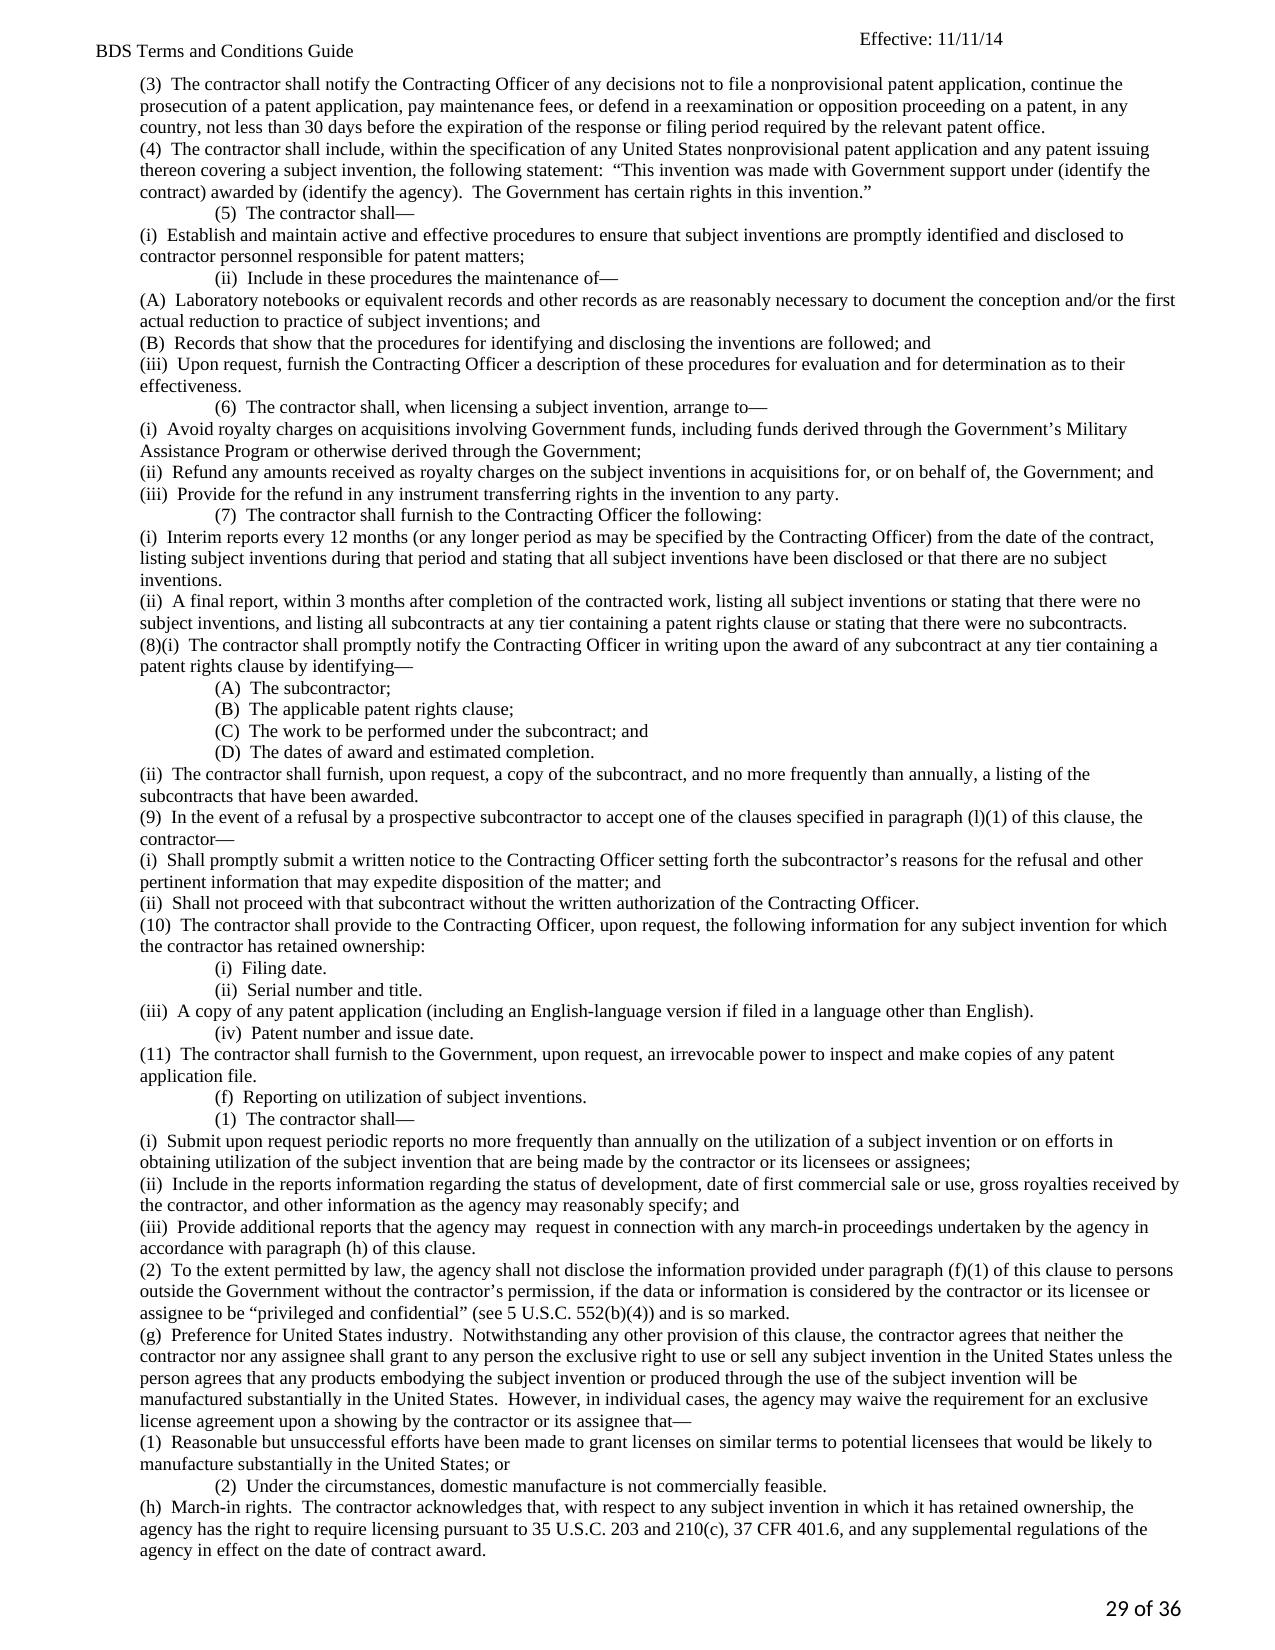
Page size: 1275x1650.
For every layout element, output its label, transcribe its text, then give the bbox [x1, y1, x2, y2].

text (iii) Provide additional reports that the agency may request in connection with any march-in proceedings undertaken by the agency in accordance with paragraph (h) of this clause. [139, 1216, 1181, 1259]
text (ii) Refund any amounts received as royalty charges on the subject inventions in acquisitions for, or on behalf of, the Government; and [139, 461, 1181, 483]
text (2) Under the circumstances, domestic manufacture is not commercially feasible. [139, 1474, 1181, 1496]
text (ii) Include in these procedures the maintenance of— [139, 267, 1181, 288]
text (4) The contractor shall include, within the specification of any United States nonprovisional patent application and any patent issuing thereon covering a subject invention, the following statement: “This invention was made with Government support under (identify the contract) awarded by (identify the agency). The Government has certain rights in this invention.” [139, 138, 1181, 202]
text (g) Preference for United States industry. Notwithstanding any other provision of this clause, the contractor agrees that neither the contractor nor any assignee shall grant to any person the exclusive right to use or sell any subject invention in the United States unless the person agrees that any products embodying the subject invention or produced through the use of the subject invention will be manufactured substantially in the United States. However, in individual cases, the agency may waive the requirement for an exclusive license agreement upon a showing by the contractor or its assignee that— [139, 1323, 1181, 1431]
text (i) Establish and maintain active and effective procedures to ensure that subject inventions are promptly identified and disclosed to contractor personnel responsible for patent matters; [139, 224, 1181, 267]
text (h) March-in rights. The contractor acknowledges that, with respect to any subject invention in which it has retained ownership, the agency has the right to require licensing pursuant to 35 U.S.C. 203 and 210(c), 37 CFR 401.6, and any supplemental regulations of the agency in effect on the date of contract award. [139, 1496, 1181, 1561]
text (A) The subcontractor; [139, 677, 1181, 698]
text (1) The contractor shall— [139, 1108, 1181, 1129]
text (2) To the extent permitted by law, the agency shall not disclose the information provided under paragraph (f)(1) of this clause to persons outside the Government without the contractor’s permission, if the data or information is considered by the contractor or its licensee or assignee to be “privileged and confidential” (see 5 U.S.C. 552(b)(4)) and is so marked. [139, 1259, 1181, 1323]
text (i) Shall promptly submit a written notice to the Contracting Officer setting forth the subcontractor’s reasons for the refusal and other pertinent information that may expedite disposition of the matter; and [139, 849, 1181, 892]
text (ii) A final report, within 3 months after completion of the contracted work, listing all subject inventions or stating that there were no subject inventions, and listing all subcontracts at any tier containing a patent rights clause or stating that there were no subcontracts. [139, 590, 1181, 633]
text (3) The contractor shall notify the Contracting Officer of any decisions not to file a nonprovisional patent application, continue the prosecution of a patent application, pay maintenance fees, or defend in a reexamination or opposition proceeding on a patent, in any country, not less than 30 days before the expiration of the response or filing period required by the relevant patent office. [139, 73, 1181, 138]
text (11) The contractor shall furnish to the Government, upon request, an irrevocable power to inspect and make copies of any patent application file. [139, 1043, 1181, 1086]
text (ii) Serial number and title. [139, 978, 1181, 1000]
text (A) Laboratory notebooks or equivalent records and other records as are reasonably necessary to document the conception and/or the first actual reduction to practice of subject inventions; and [139, 288, 1181, 332]
text (ii) The contractor shall furnish, upon request, a copy of the subcontract, and no more frequently than annually, a listing of the subcontracts that have been awarded. [139, 763, 1181, 806]
text (1) Reasonable but unsuccessful efforts have been made to grant licenses on similar terms to potential licensees that would be likely to manufacture substantially in the United States; or [139, 1431, 1181, 1474]
text (B) Records that show that the procedures for identifying and disclosing the inventions are followed; and [139, 332, 1181, 353]
text (ii) Include in the reports information regarding the status of development, date of first commercial sale or use, gross royalties received by the contractor, and other information as the agency may reasonably specify; and [139, 1173, 1181, 1216]
text (f) Reporting on utilization of subject inventions. [139, 1086, 1181, 1108]
text (iii) Provide for the refund in any instrument transferring rights in the invention to any party. [139, 483, 1181, 504]
text (i) Interim reports every 12 months (or any longer period as may be specified by the Contracting Officer) from the date of the contract, listing subject inventions during that period and stating that all subject inventions have been disclosed or that there are no subject inventions. [139, 526, 1181, 590]
text (iv) Patent number and issue date. [139, 1022, 1181, 1043]
text (8)(i) The contractor shall promptly notify the Contracting Officer in writing upon the award of any subcontract at any tier containing a patent rights clause by identifying— [139, 633, 1181, 677]
text (ii) Shall not proceed with that subcontract without the written authorization of the Contracting Officer. [139, 892, 1181, 914]
text (iii) A copy of any patent application (including an English-language version if filed in a language other than English). [139, 1000, 1181, 1022]
text (7) The contractor shall furnish to the Contracting Officer the following: [139, 504, 1181, 526]
text (iii) Upon request, furnish the Contracting Officer a description of these procedures for evaluation and for determination as to their effectiveness. [139, 353, 1181, 396]
text (5) The contractor shall— [139, 202, 1181, 224]
text (i) Submit upon request periodic reports no more frequently than annually on the utilization of a subject invention or on efforts in obtaining utilization of the subject invention that are being made by the contractor or its licensees or assignees; [139, 1129, 1181, 1173]
text (10) The contractor shall provide to the Contracting Officer, upon request, the following information for any subject invention for which the contractor has retained ownership: [139, 914, 1181, 957]
text (i) Filing date. [139, 957, 1181, 978]
text (9) In the event of a refusal by a prospective subcontractor to accept one of the clauses specified in paragraph (l)(1) of this clause, the contractor— [139, 806, 1181, 849]
text (B) The applicable patent rights clause; [139, 698, 1181, 720]
text (D) The dates of award and estimated completion. [139, 741, 1181, 763]
text (6) The contractor shall, when licensing a subject invention, arrange to— [139, 396, 1181, 418]
text (i) Avoid royalty charges on acquisitions involving Government funds, including funds derived through the Government’s Military Assistance Program or otherwise derived through the Government; [139, 418, 1181, 461]
text (C) The work to be performed under the subcontract; and [139, 720, 1181, 741]
